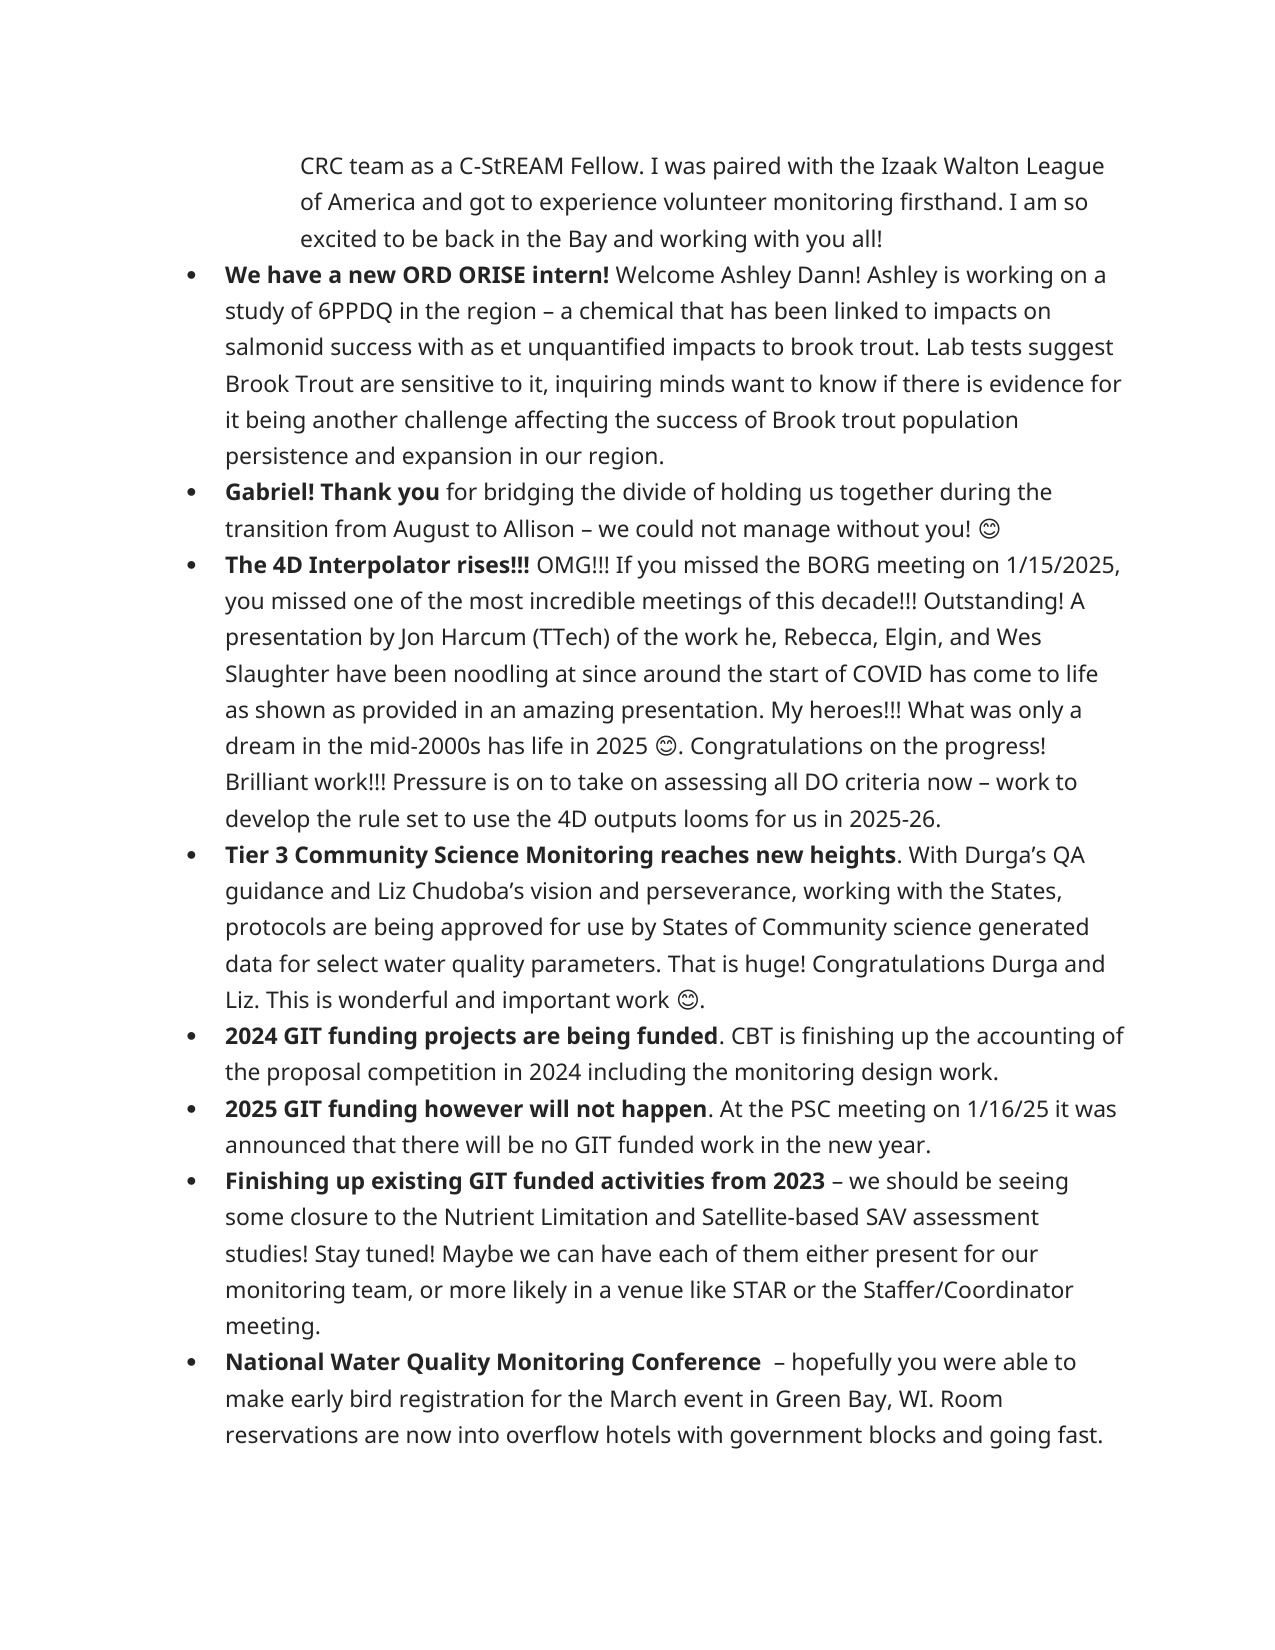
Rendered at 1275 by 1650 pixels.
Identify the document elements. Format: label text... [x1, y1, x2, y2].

list Gabriel! Thank you for bridging the divide of holding us together during the transition from August to Allison – we could not manage without you! 😊 [187, 476, 1125, 544]
list We have a new ORD ORISE intern! Welcome Ashley Dann! Ashley is working on a study of 6PPDQ in the region – a chemical that has been linked to impacts on salmonid success with as et unquantified impacts to brook trout. Lab tests suggest Brook Trout are sensitive to it, inquiring minds want to know if there is evidence for it being another challenge affecting the success of Brook trout population persistence and expansion in our region. [187, 259, 1125, 471]
list The 4D Interpolator rises!!! OMG!!! If you missed the BORG meeting on 1/15/2025, you missed one of the most incredible meetings of this decade!!! Outstanding! A presentation by Jon Harcum (TTech) of the work he, Rebecca, Elgin, and Wes Slaughter have been noodling at since around the start of COVID has come to life as shown as provided in an amazing presentation. My heroes!!! What was only a dream in the mid-2000s has life in 2025 😊. Congratulations on the progress! Brilliant work!!! Pressure is on to take on assessing all DO criteria now – work to develop the rule set to use the 4D outputs looms for us in 2025-26. [187, 549, 1125, 834]
list Finishing up existing GIT funded activities from 2023 – we should be seeing some closure to the Nutrient Limitation and Satellite-based SAV assessment studies! Stay tuned! Maybe we can have each of them either present for our monitoring team, or more likely in a venue like STAR or the Staffer/Coordinator meeting. [187, 1165, 1125, 1341]
list National Water Quality Monitoring Conference – hopefully you were able to make early bird registration for the March event in Green Bay, WI. Room reservations are now into overflow hotels with government blocks and going fast. [187, 1346, 1125, 1450]
list 2025 GIT funding however will not happen. At the PSC meeting on 1/16/25 it was announced that there will be no GIT funded work in the new year. [187, 1092, 1125, 1160]
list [262, 150, 1125, 254]
list Tier 3 Community Science Monitoring reaches new heights. With Durga’s QA guidance and Liz Chudoba’s vision and perseverance, working with the States, protocols are being approved for use by States of Community science generated data for select water quality parameters. That is huge! Congratulations Durga and Liz. This is wonderful and important work 😊. [187, 839, 1125, 1015]
list 2024 GIT funding projects are being funded. CBT is finishing up the accounting of the proposal competition in 2024 including the monitoring design work. [187, 1020, 1125, 1087]
